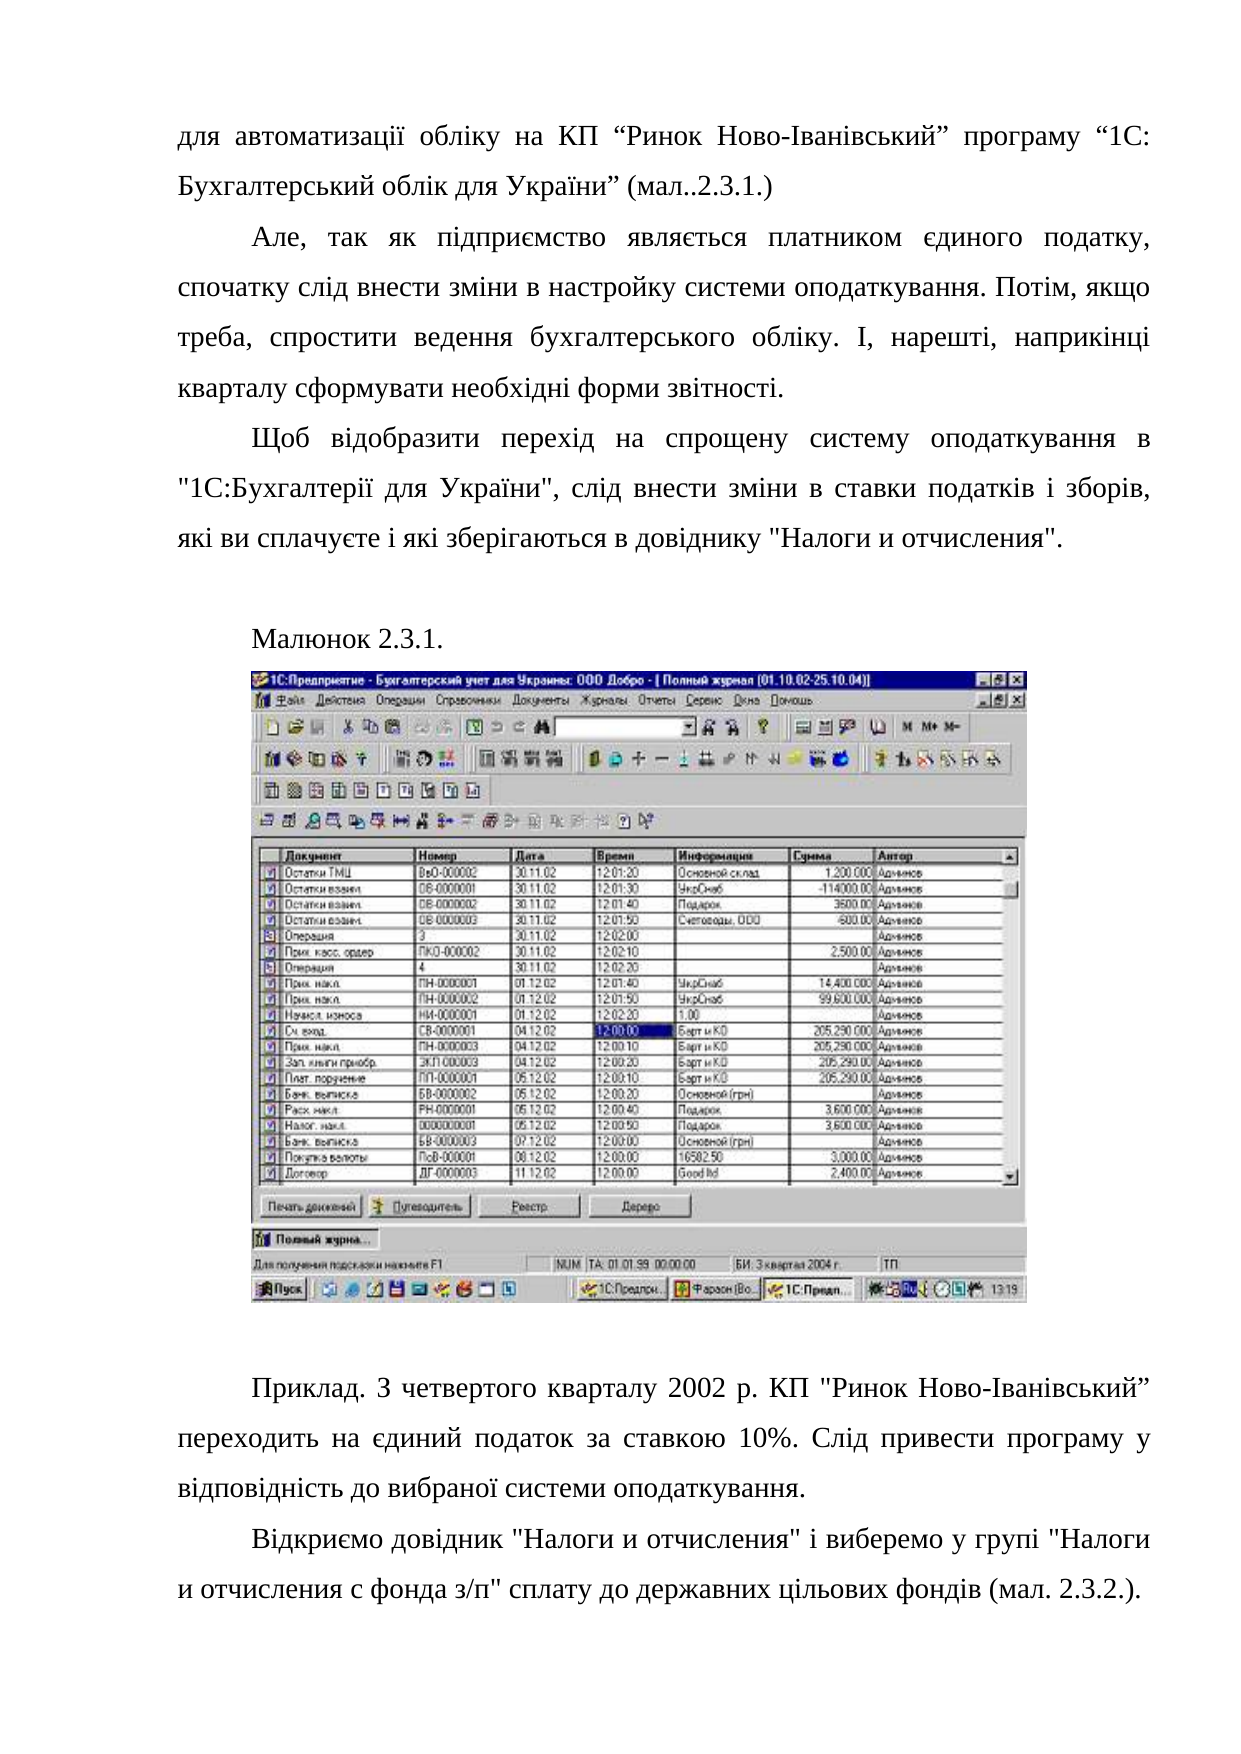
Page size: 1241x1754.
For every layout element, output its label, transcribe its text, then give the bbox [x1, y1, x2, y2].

picture [251, 671, 1027, 1303]
text Але, так як підприємство являється платником єдиного податку, спочатку слід внести зміни в настройку системи оподаткування. Потім, якщо треба, спростити ведення бухгалтерського обліку. І, нарешті, наприкінці кварталу сформувати необхідні форми звітності. [177, 219, 1152, 403]
text Приклад. З четвертого кварталу 2002 р. КП "Ринок Ново-Іванівський” переходить на єдиний податок за ставкою 10%. Слід привести програму у відповідність до вибраної системи оподаткування. [177, 1370, 1152, 1504]
text Відкриємо довідник "Налоги и отчисления" і виберемо у групі "Налоги и отчисления с фонда з/п" сплату до державних цільових фондів (мал. 2.3.2.). [177, 1521, 1152, 1605]
text Щоб відобразити перехід на спрощену систему оподаткування в "1С:Бухгалтерії для України", слід внести зміни в ставки податків і зборів, які ви сплачуєте і які зберігаються в довіднику "Налоги и отчисления". [177, 420, 1152, 554]
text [177, 118, 1152, 202]
text Малюнок 2.3.1. [177, 621, 1152, 655]
